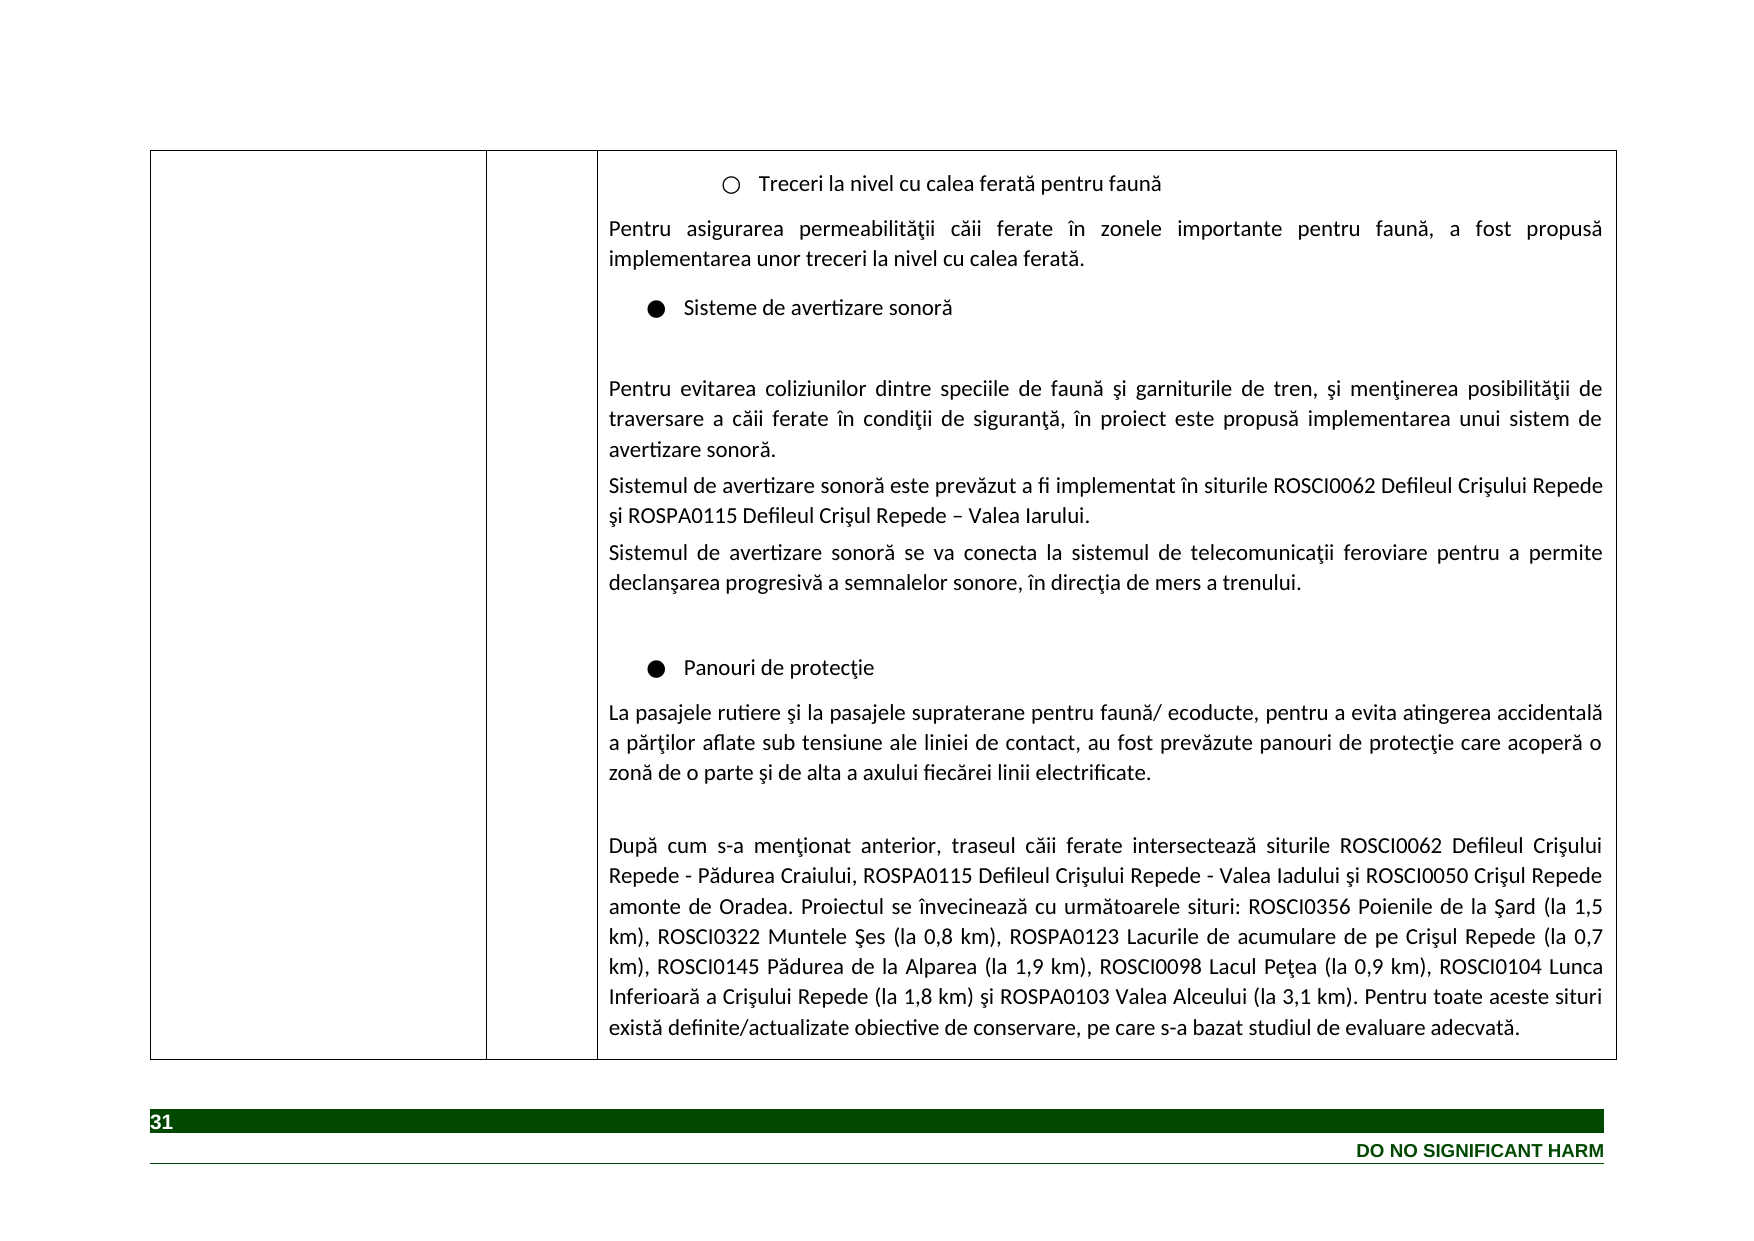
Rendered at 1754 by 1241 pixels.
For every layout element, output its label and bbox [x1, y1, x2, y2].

table_cell [598, 151, 1616, 1059]
table_cell [151, 151, 486, 1059]
table_cell [487, 151, 597, 1059]
